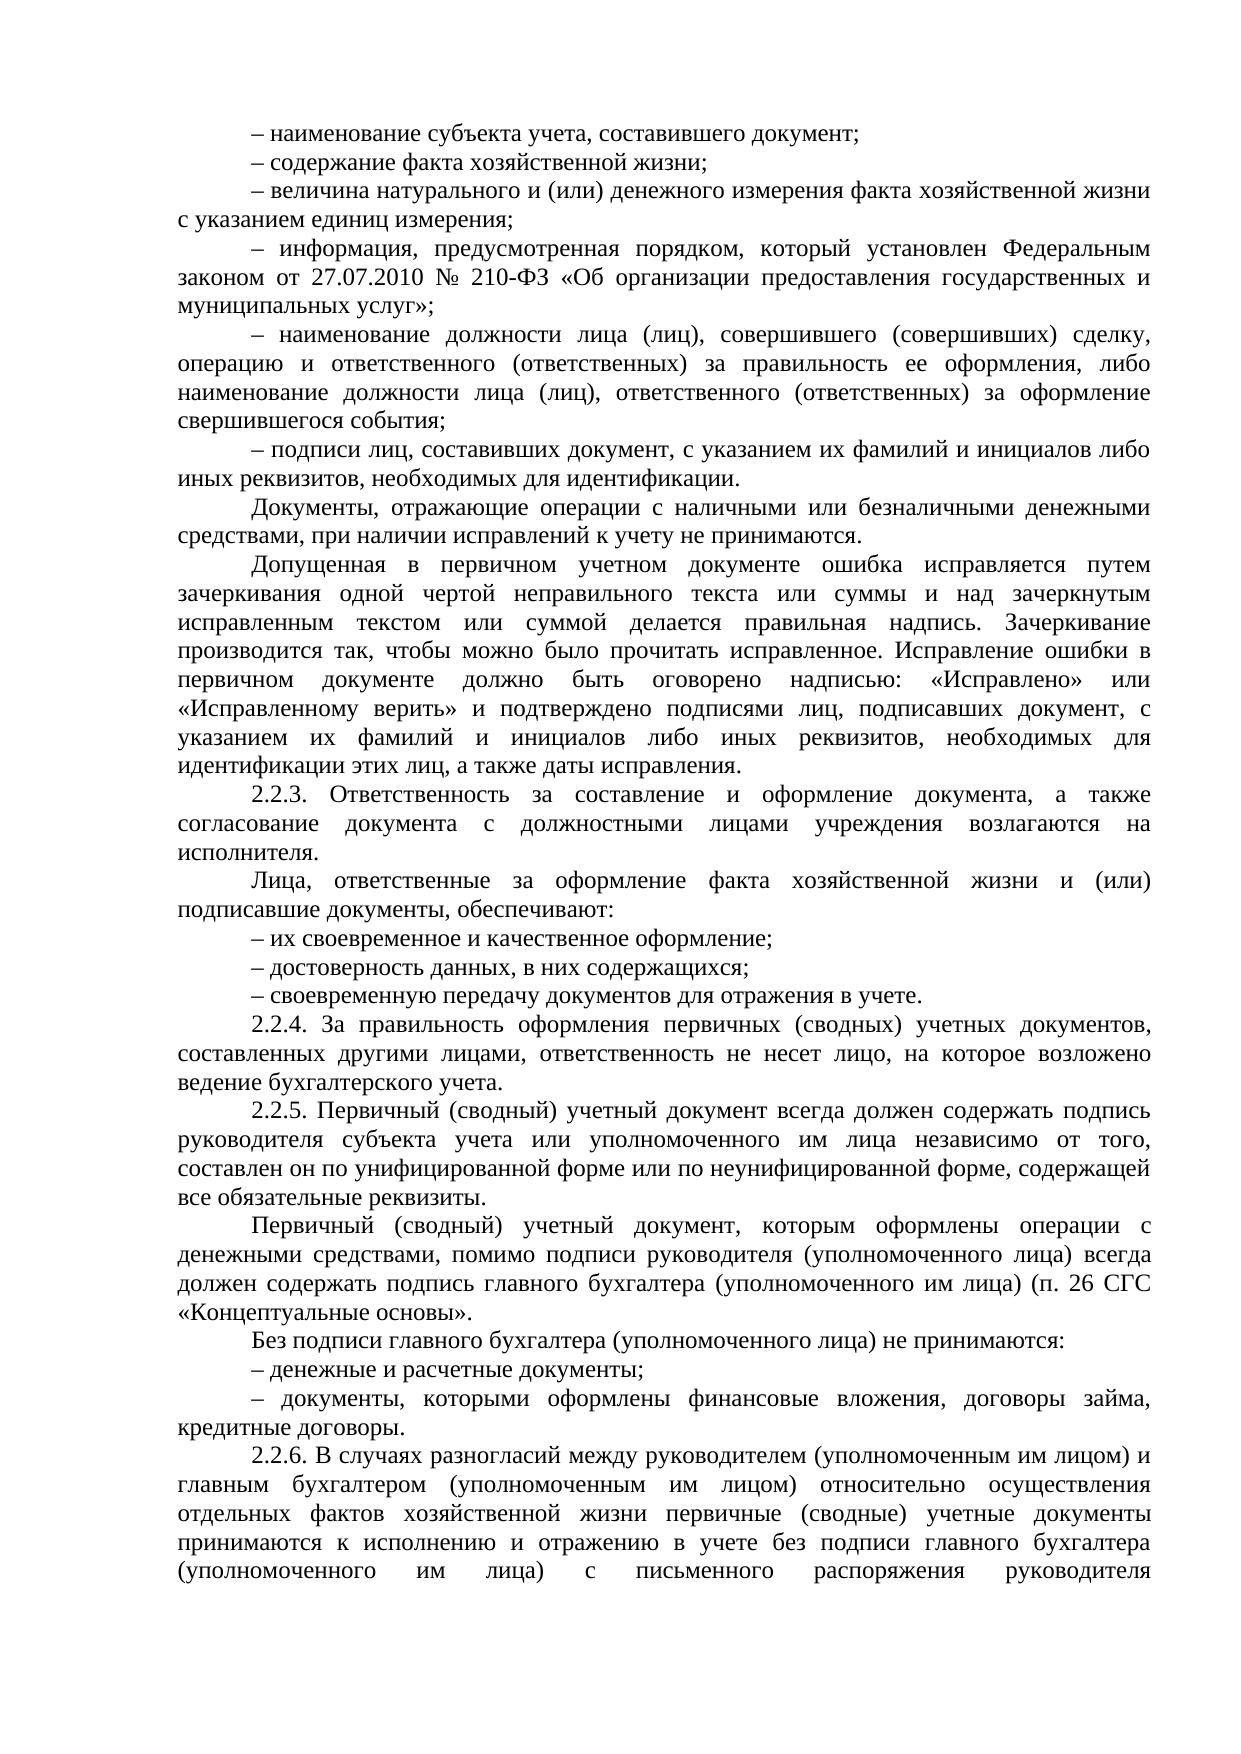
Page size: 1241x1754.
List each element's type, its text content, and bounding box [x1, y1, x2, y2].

text – величина натурального и (или) денежного измерения факта хозяйственной жизни с указанием единиц измерения; [177, 176, 1152, 233]
text – наименование субъекта учета, составившего документ; [177, 118, 1152, 147]
text Допущенная в первичном учетном документе ошибка исправляется путем зачеркивания одной чертой неправильного текста или суммы и над зачеркнутым исправленным текстом или суммой делается правильная надпись. Зачеркивание производится так, чтобы можно было прочитать исправленное. Исправление ошибки в первичном документе должно быть оговорено надписью: «Исправлено» или «Исправленному верить» и подтверждено подписями лиц, подписавших документ, с указанием их фамилий и инициалов либо иных реквизитов, необходимых для идентификации этих лиц, а также даты исправления. [177, 549, 1152, 779]
text – содержание факта хозяйственной жизни; [177, 147, 1152, 176]
text 2.2.4. За правильность оформления первичных (сводных) учетных документов, составленных другими лицами, ответственность не несет лицо, на которое возложено ведение бухгалтерского учета. [177, 1009, 1152, 1096]
text 2.2.5. Первичный (сводный) учетный документ всегда должен содержать подпись руководителя субъекта учета или уполномоченного им лица независимо от того, составлен он по унифицированной форме или по неунифицированной форме, содержащей все обязательные реквизиты. [177, 1096, 1152, 1211]
text – информация, предусмотренная порядком, который установлен Федеральным законом от 27.07.2010 № 210-ФЗ «Об организации предоставления государственных и муниципальных услуг»; [177, 233, 1152, 319]
text – денежные и расчетные документы; [177, 1354, 1152, 1383]
text – подписи лиц, составивших документ, с указанием их фамилий и инициалов либо иных реквизитов, необходимых для идентификации. [177, 434, 1152, 492]
text – своевременную передачу документов для отражения в учете. [177, 981, 1152, 1009]
text 2.2.3. Ответственность за составление и оформление документа, а также согласование документа с должностными лицами учреждения возлагаются на исполнителя. [177, 779, 1152, 866]
text – достоверность данных, в них содержащихся; [177, 952, 1152, 981]
text – документы, которыми оформлены финансовые вложения, договоры займа, кредитные договоры. [177, 1383, 1152, 1441]
text – наименование должности лица (лиц), совершившего (совершивших) сделку, операцию и ответственного (ответственных) за правильность ее оформления, либо наименование должности лица (лиц), ответственного (ответственных) за оформление свершившегося события; [177, 319, 1152, 434]
text Документы, отражающие операции с наличными или безналичными денежными средствами, при наличии исправлений к учету не принимаются. [177, 492, 1152, 549]
text – их своевременное и качественное оформление; [177, 923, 1152, 952]
text Первичный (сводный) учетный документ, которым оформлены операции с денежными средствами, помимо подписи руководителя (уполномоченного лица) всегда должен содержать подпись главного бухгалтера (уполномоченного им лица) (п. 26 СГС «Концептуальные основы». [177, 1211, 1152, 1326]
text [177, 1441, 1152, 1584]
text Без подписи главного бухгалтера (уполномоченного лица) не принимаются: [177, 1326, 1152, 1354]
text Лица, ответственные за оформление факта хозяйственной жизни и (или) подписавшие документы, обеспечивают: [177, 866, 1152, 923]
